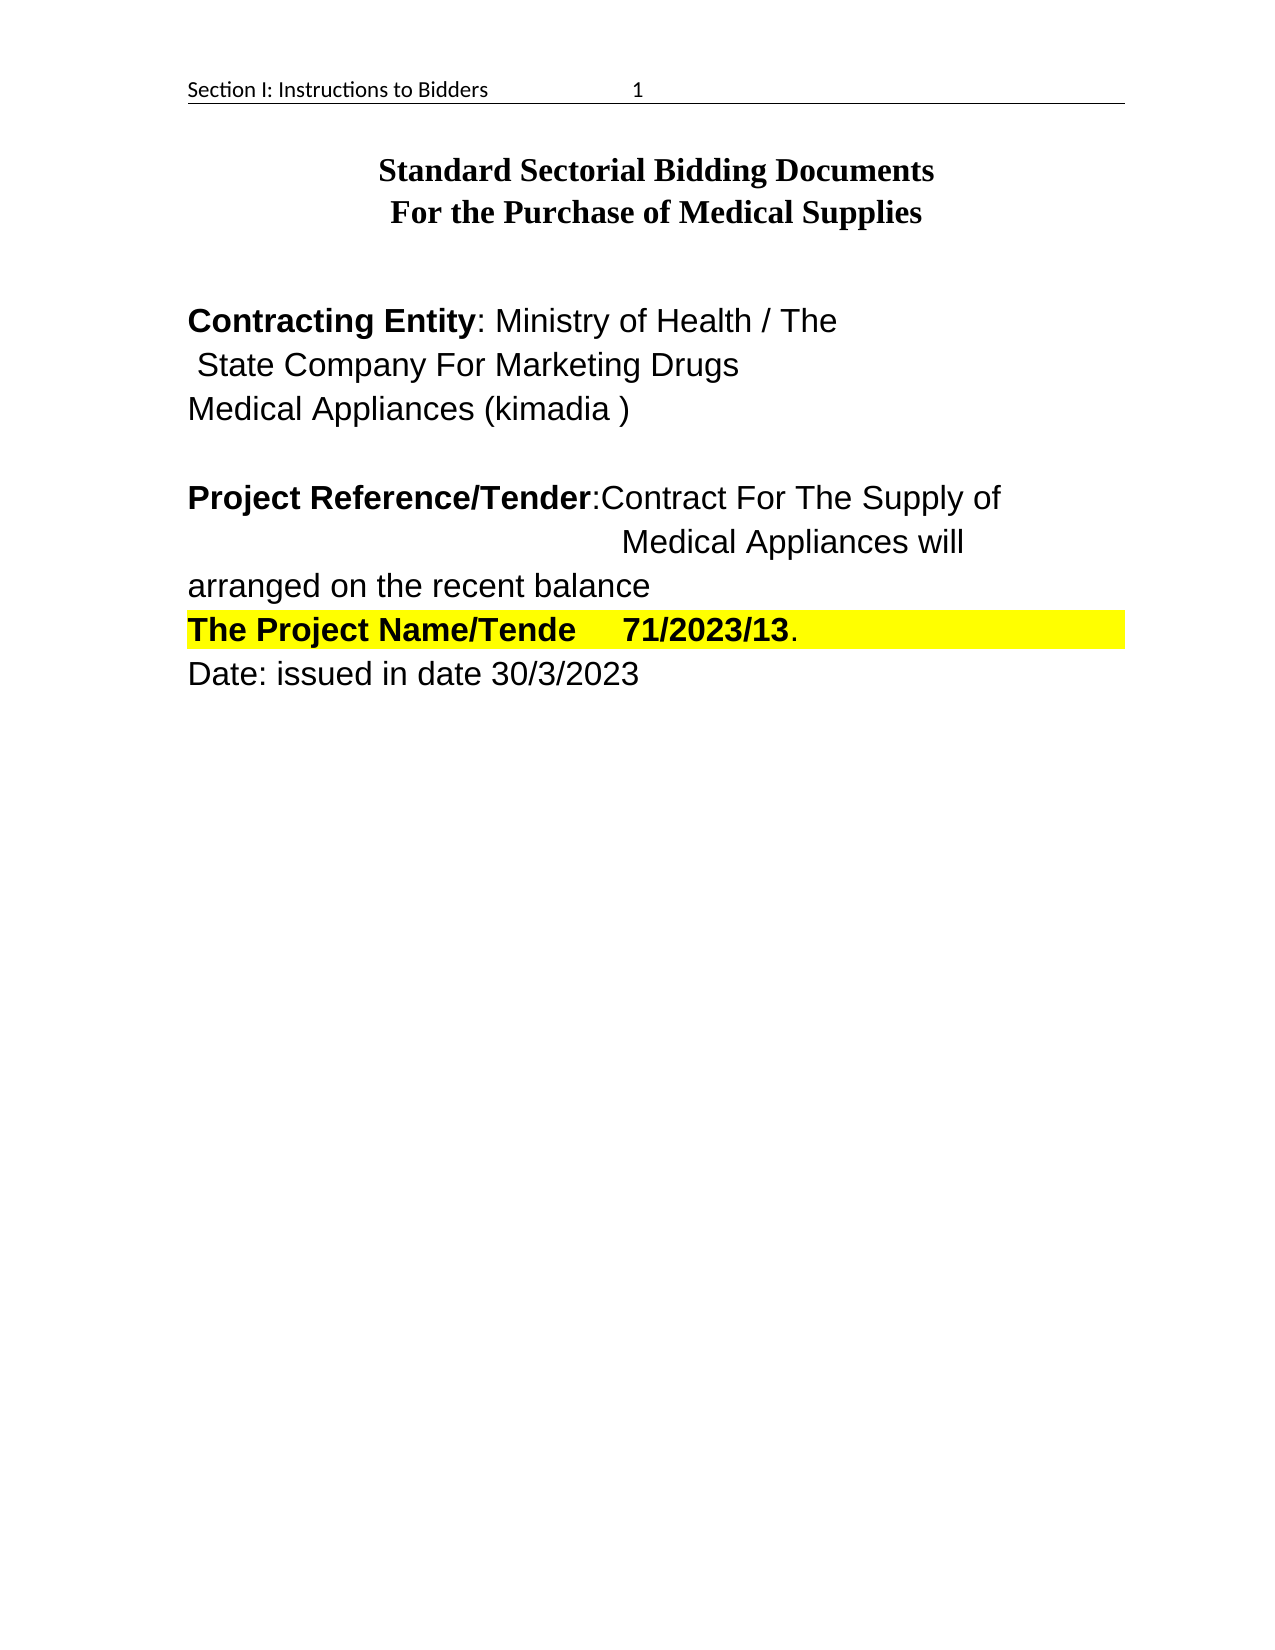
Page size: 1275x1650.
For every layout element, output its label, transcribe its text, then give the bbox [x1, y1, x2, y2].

text arranged on the recent balance [187, 566, 1125, 604]
text Contracting Entity: Ministry of Health / The [187, 301, 1125, 339]
text Project Reference/Tender:Contract For The Supply of [187, 478, 1125, 516]
text For the Purchase of Medical Supplies [187, 192, 1125, 230]
text Medical Appliances (kimadia ) [187, 389, 1125, 428]
text State Company For Marketing Drugs [187, 345, 1125, 384]
text Date: issued in date 30/3/2023 [187, 654, 1125, 693]
text Standard Sectorial Bidding Documents [187, 150, 1125, 188]
text Medical Appliances will [187, 522, 1125, 560]
text The Project Name/Tende 71/2023/13. [187, 610, 1125, 649]
